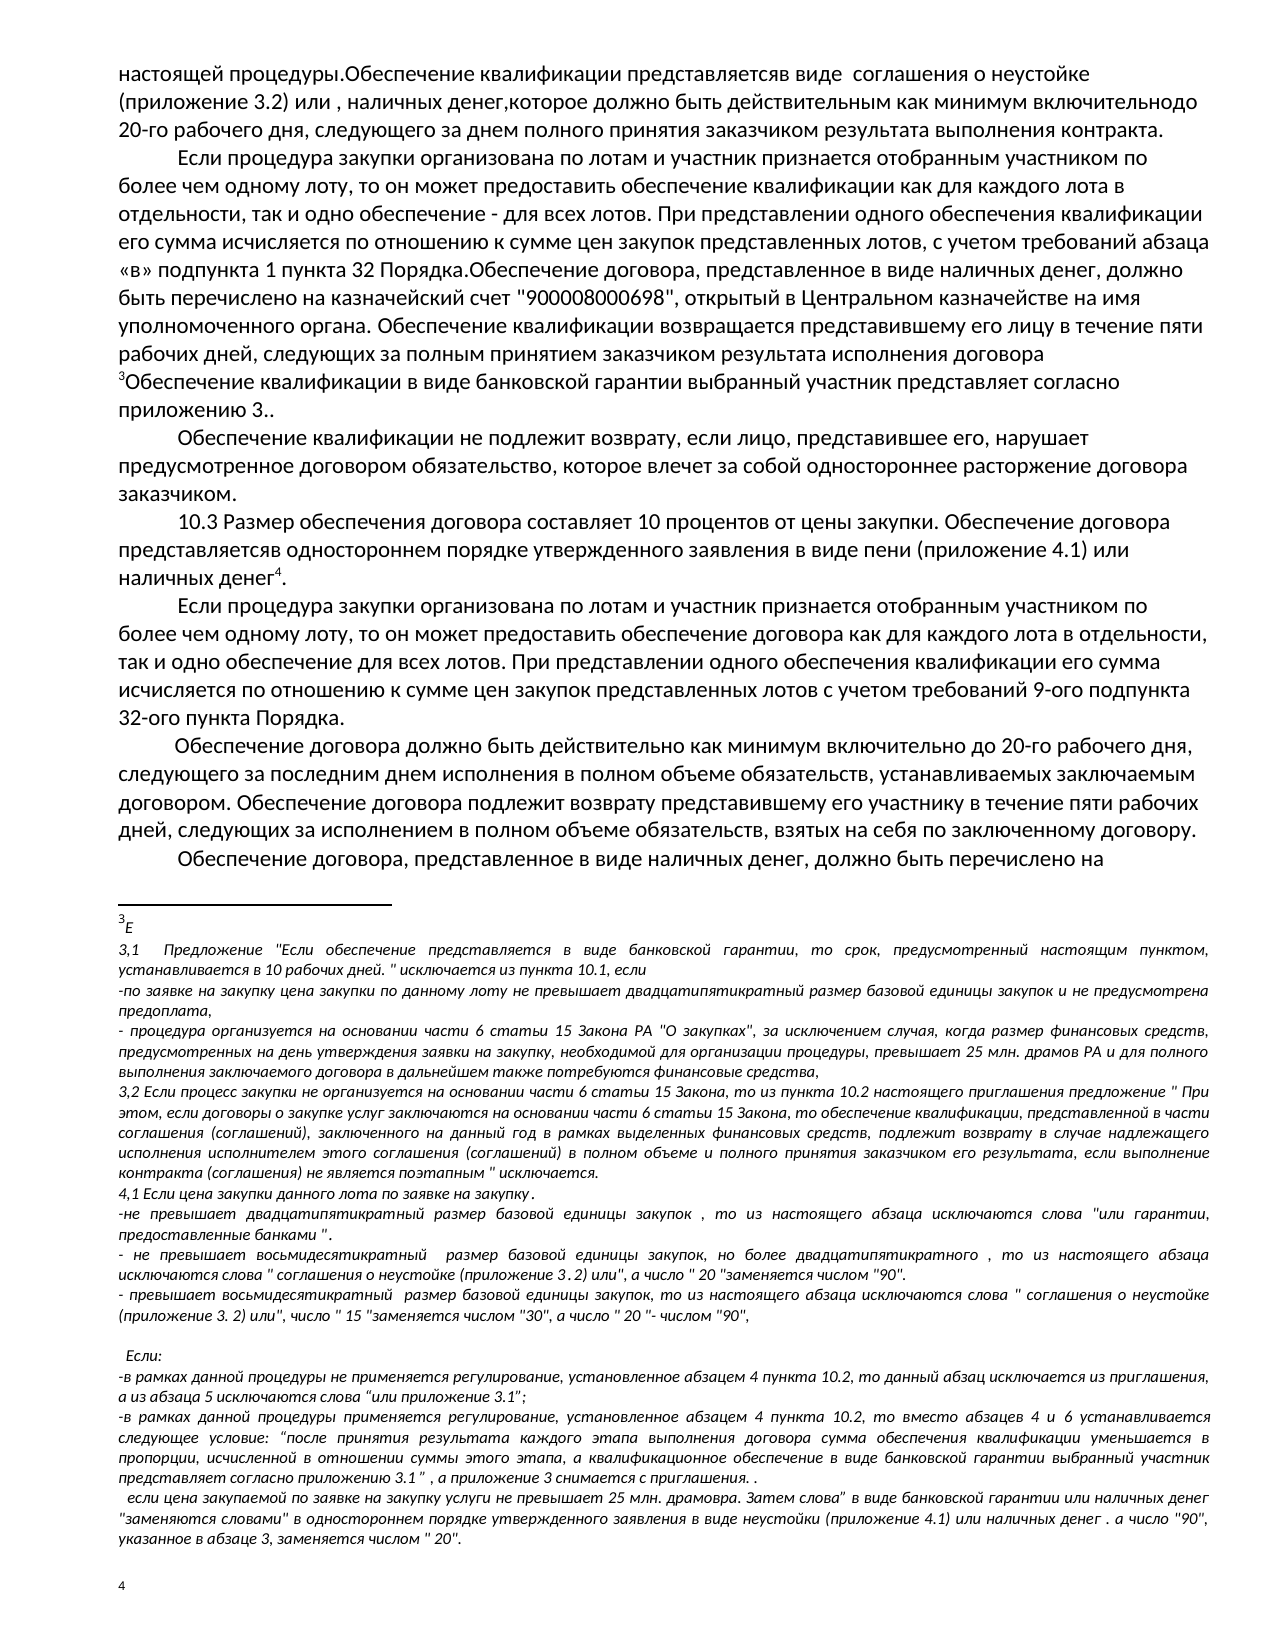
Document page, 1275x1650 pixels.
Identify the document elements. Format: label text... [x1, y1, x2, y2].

text Обеспечение квалификации не подлежит возврату, если лицо, представившее его, нарушает предусмотренное договором обязательство, которое влечет за собой одностороннее расторжение договора заказчиком. [118, 423, 1211, 507]
text 10.3 Размер обеспечения договора составляет 10 процентов от цены закупки. Обеспечение договора представляетсяв одностороннем порядке утвержденного заявления в виде пени (приложение 4.1) или наличных денег. [118, 507, 1211, 591]
text Обеспечение договора, представленное в виде наличных денег, должно быть перечислено на казначейский счет "900008000664", открытый в Центральном казначействе на имя уполномоченного органа. [118, 844, 1211, 872]
text Если процедура закупки организована по лотам и участник признается отобранным участником по более чем одному лоту, то он может предоставить обеспечение квалификации как для каждого лота в отдельности, так и одно обеспечение - для всех лотов. При представлении одного обеспечения квалификации его сумма исчисляется по отношению к сумме цен закупок представленных лотов, с учетом требований абзаца «в» подпункта 1 пункта 32 Порядка.Обеспечение договора, представленное в виде наличных денег, должно быть перечислено на казначейский счет "900008000698", открытый в Центральном казначействе на имя уполномоченного органа. Обеспечение квалификации возвращается представившему его лицу в течение пяти рабочих дней, следующих за полным принятием заказчиком результата исполнения договора [118, 143, 1211, 367]
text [118, 59, 1211, 143]
text Обеспечение договора должно быть действительно как минимум включительно до 20-го рабочего дня, следующего за последним днем исполнения в полном объеме обязательств, устанавливаемых заключаемым договором. Обеспечение договора подлежит возврату представившему его участнику в течение пяти рабочих дней, следующих за исполнением в полном объеме обязательств, взятых на себя по заключенному договору. [118, 732, 1211, 844]
text Если процедура закупки организована по лотам и участник признается отобранным участником по более чем одному лоту, то он может предоставить обеспечение договора как для каждого лота в отдельности, так и одно обеспечение для всех лотов. При представлении одного обеспечения квалификации его сумма исчисляется по отношению к сумме цен закупок представленных лотов с учетом требований 9-ого подпункта 32-ого пункта Порядка. [118, 591, 1211, 732]
text Обеспечение квалификации в виде банковской гарантии выбранный участник представляет согласно приложению 3.. [118, 367, 1211, 423]
